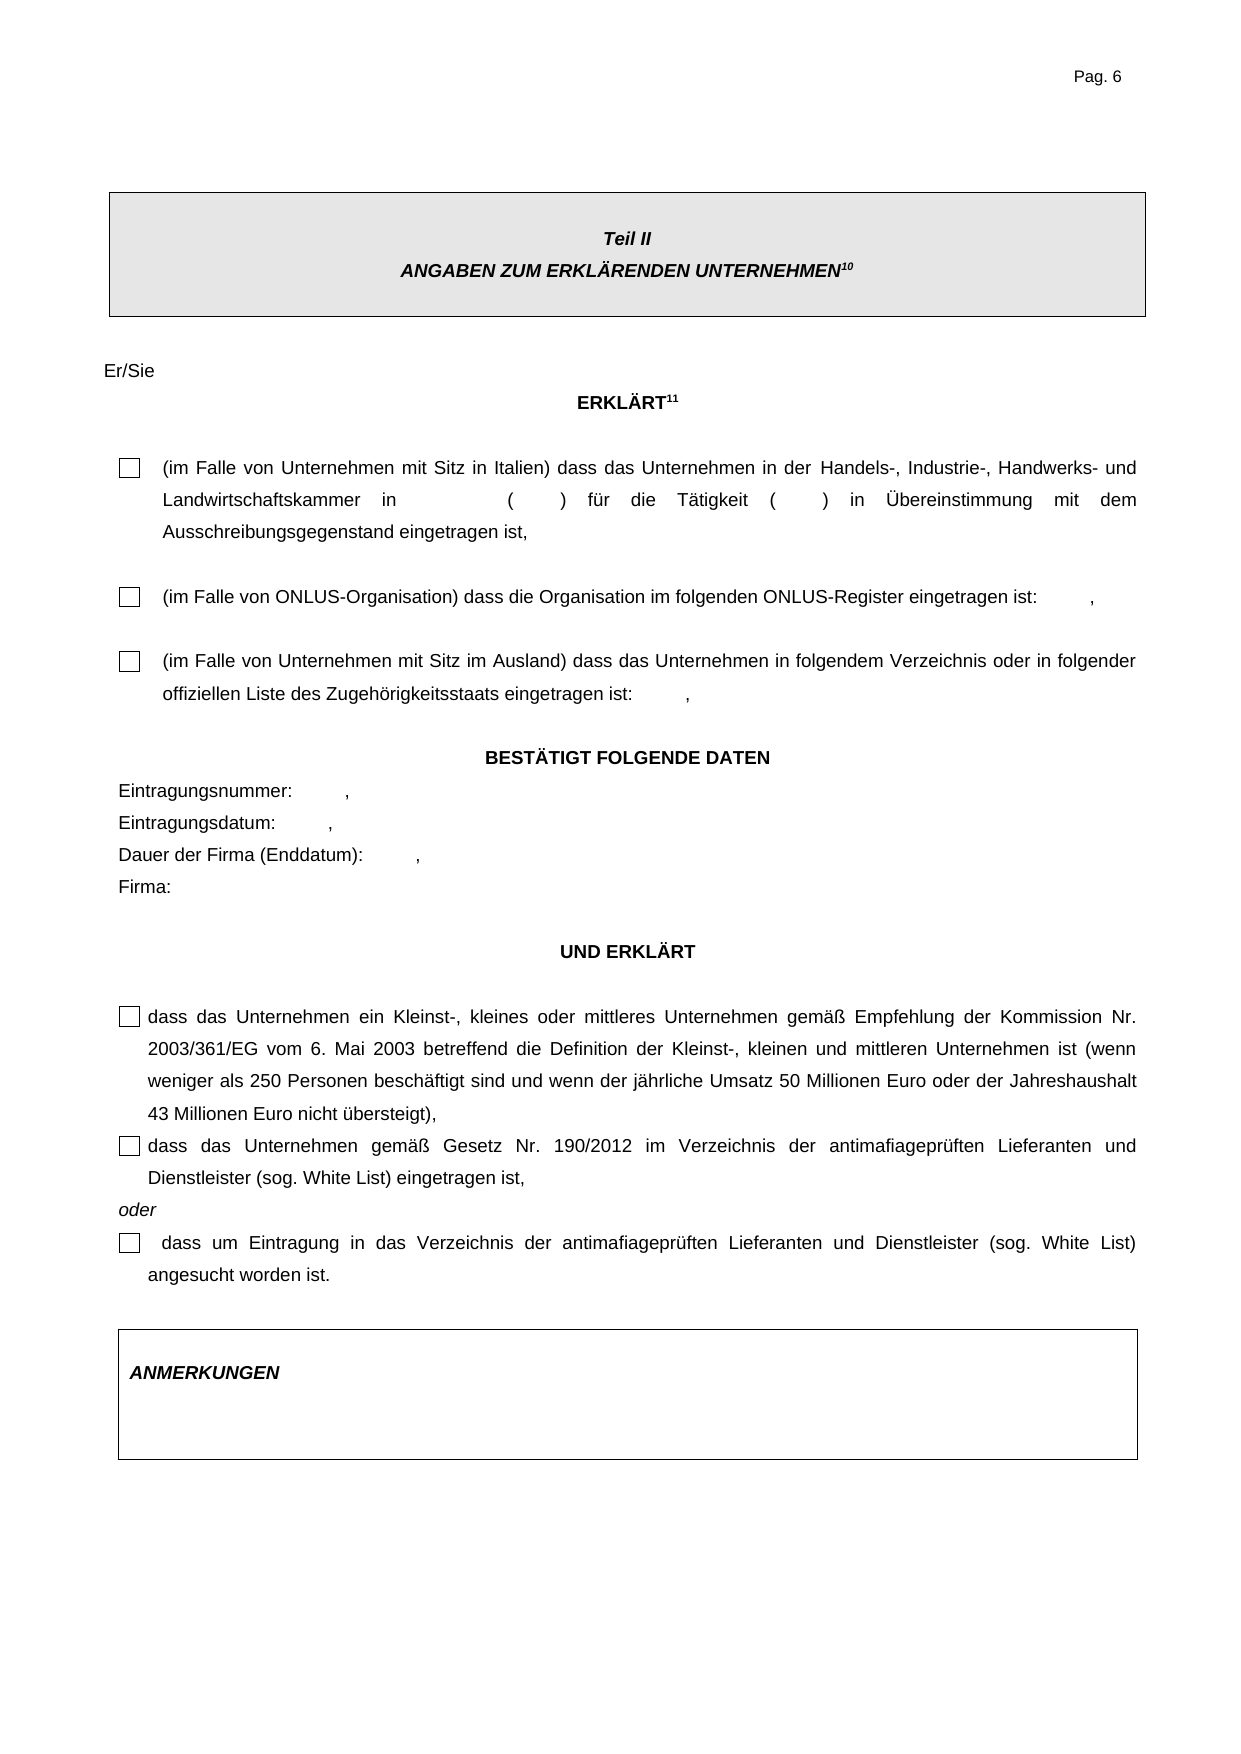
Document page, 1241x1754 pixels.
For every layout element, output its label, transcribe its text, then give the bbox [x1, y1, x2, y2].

text dass das Unternehmen ein Kleinst-, kleines oder mittleres Unternehmen gemäß Empfehlung der Kommission Nr. 2003/361/EG vom 6. Mai 2003 betreffend die Definition der Kleinst-, kleinen und mittleren Unternehmen ist (wenn weniger als 250 Personen beschäftigt sind und wenn der jährliche Umsatz 50 Millionen Euro oder der Jahreshaushalt 43 Millionen Euro nicht übersteigt), [118, 1006, 1137, 1124]
text Er/Sie [103, 360, 1137, 381]
text ANGABEN ZUM ERKLÄRENDEN UNTERNEHMEN [110, 257, 1145, 281]
text (im Falle von Unternehmen mit Sitz im Ausland) dass das Unternehmen in folgendem Verzeichnis oder in folgender offiziellen Liste des Zugehörigkeitsstaats eingetragen ist: , [118, 650, 1137, 704]
text Teil II [110, 224, 1145, 249]
text Eintragungsdatum: , [118, 812, 1137, 833]
text Firma: [118, 876, 1137, 898]
table_header ANMERKUNGEN [119, 1330, 1137, 1459]
text UND ERKLÄRT [118, 941, 1137, 962]
text Dauer der Firma (Enddatum): , [118, 844, 1137, 866]
text Eintragungsnummer: , [118, 779, 1137, 801]
text (im Falle von ONLUS-Organisation) dass die Organisation im folgenden ONLUS-Register eingetragen ist: , [118, 586, 1137, 607]
text oder [118, 1199, 1137, 1221]
text BESTÄTIGT FOLGENDE DATEN [118, 747, 1137, 769]
text (im Falle von Unternehmen mit Sitz in Italien) dass das Unternehmen in der Handels-, Industrie-, Handwerks- und Landwirtschaftskammer in ( ) für die Tätigkeit ( ) in Übereinstimmung mit dem Ausschreibungsgegenstand eingetragen ist, [118, 457, 1137, 543]
text dass um Eintragung in das Verzeichnis der antimafiageprüften Lieferanten und Dienstleister (sog. White List) angesucht worden ist. [118, 1232, 1137, 1285]
text ERKLÄRT [118, 392, 1137, 413]
text dass das Unternehmen gemäß Gesetz Nr. 190/2012 im Verzeichnis der antimafiageprüften Lieferanten und Dienstleister (sog. White List) eingetragen ist, [118, 1135, 1137, 1188]
